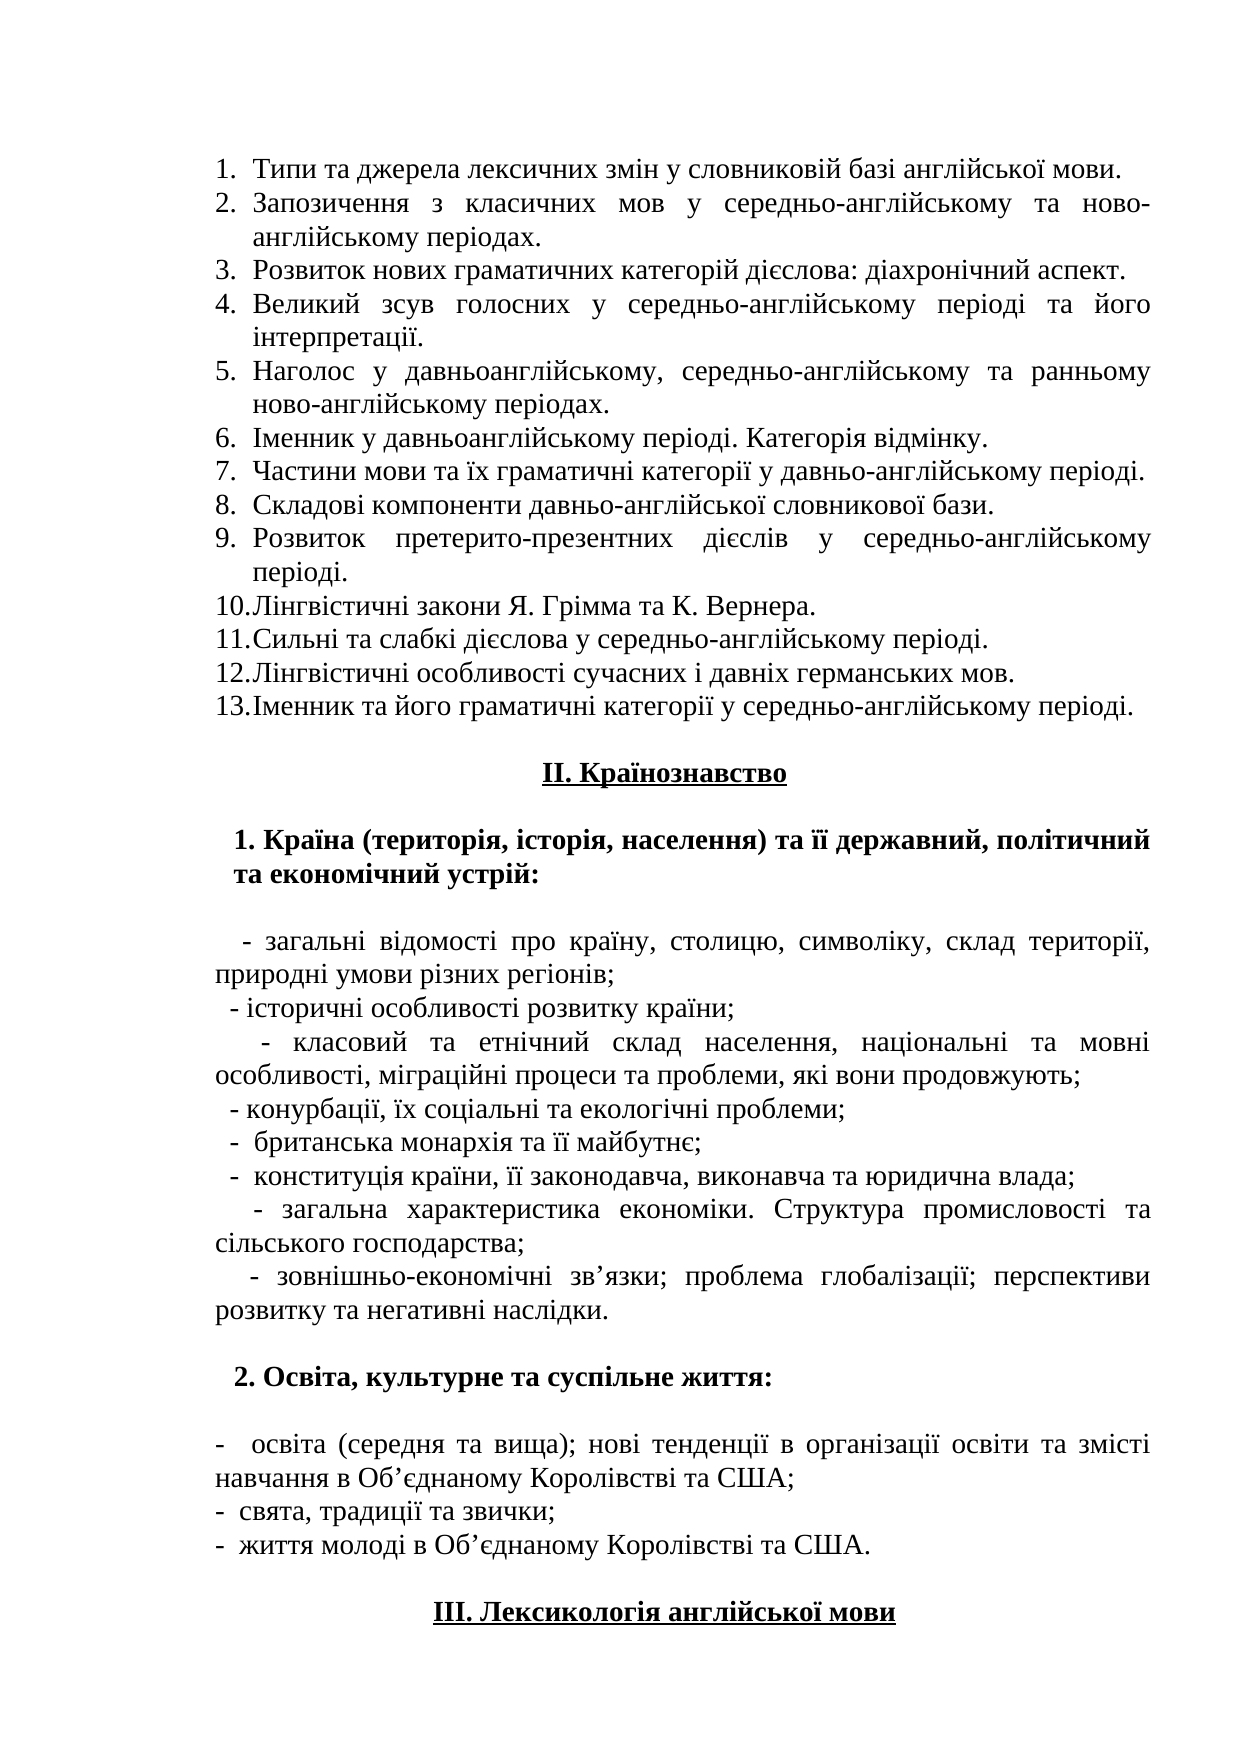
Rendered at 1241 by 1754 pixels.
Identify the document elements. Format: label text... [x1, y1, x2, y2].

list Розвиток нових граматичних категорій дієслова: діахронічний аспект. [215, 252, 1152, 286]
list Іменник та його граматичні категорії у середньо-англійському періоді. [215, 688, 1152, 722]
list Запозичення з класичних мов у середньо-англійському та ново-англійському періодах. [215, 185, 1152, 252]
list Розвиток претерито-презентних дієслів у середньо-англійському періоді. [215, 521, 1152, 588]
list Великий зсув голосних у середньо-англійському періоді та його інтерпретації. [215, 286, 1152, 353]
text - життя молоді в Об’єднаному Королівстві та США. [215, 1527, 1152, 1560]
list освіта (середня та вища); нові тенденції в організації освіти та змісті навчання в Об’єднаному Королівстві та США; [215, 1426, 1152, 1493]
list Частини мови та їх граматичні категорії у давньо-англійському періоді. [215, 453, 1152, 487]
text - зовнішньо-економічні зв’язки; проблема глобалізації; перспективи розвитку та негативні наслідки. [215, 1258, 1152, 1326]
list Складові компоненти давньо-англійської словникової бази. [215, 487, 1152, 521]
list Сильні та слабкі дієслова у середньо-англійському періоді. [215, 621, 1152, 655]
list Лінгвістичні особливості сучасних і давніх германських мов. [215, 655, 1152, 688]
text ІІ. Країнознавство [177, 755, 1152, 789]
text - конурбації, їх соціальні та екологічні проблеми; [215, 1091, 1152, 1124]
text - британська монархія та її майбутнє; [215, 1124, 1152, 1158]
text - історичні особливості розвитку країни; [215, 990, 1152, 1024]
text - загальна характеристика економіки. Структура промисловості та сільського господарства; [215, 1191, 1152, 1258]
text - класовий та етнічний склад населення, національні та мовні особливості, міграційні процеси та проблеми, які вони продовжують; [215, 1024, 1152, 1091]
text 2. Освіта, культурне та суспільне життя: [233, 1359, 1152, 1393]
text - конституція країни, її законодавча, виконавча та юридична влада; [215, 1158, 1152, 1191]
list Наголос у давньоанглійському, середньо-англійському та ранньому ново-англійському періодах. [215, 353, 1152, 420]
text 1. Країна (територія, історія, населення) та її державний, політичний та економічний устрій: [233, 822, 1152, 889]
list Іменник у давньоанглійському періоді. Категорія відмінку. [215, 420, 1152, 453]
list Типи та джерела лексичних змін у словниковій базі англійської мови. [215, 152, 1152, 185]
text - свята, традиції та звички; [215, 1493, 1152, 1527]
text - загальні відомості про країну, столицю, символіку, склад території, природні умови різних регіонів; [215, 923, 1152, 990]
text ІІІ. Лексикологія англійської мови [177, 1594, 1152, 1627]
list Лінгвістичні закони Я. Грімма та К. Вернера. [215, 588, 1152, 621]
